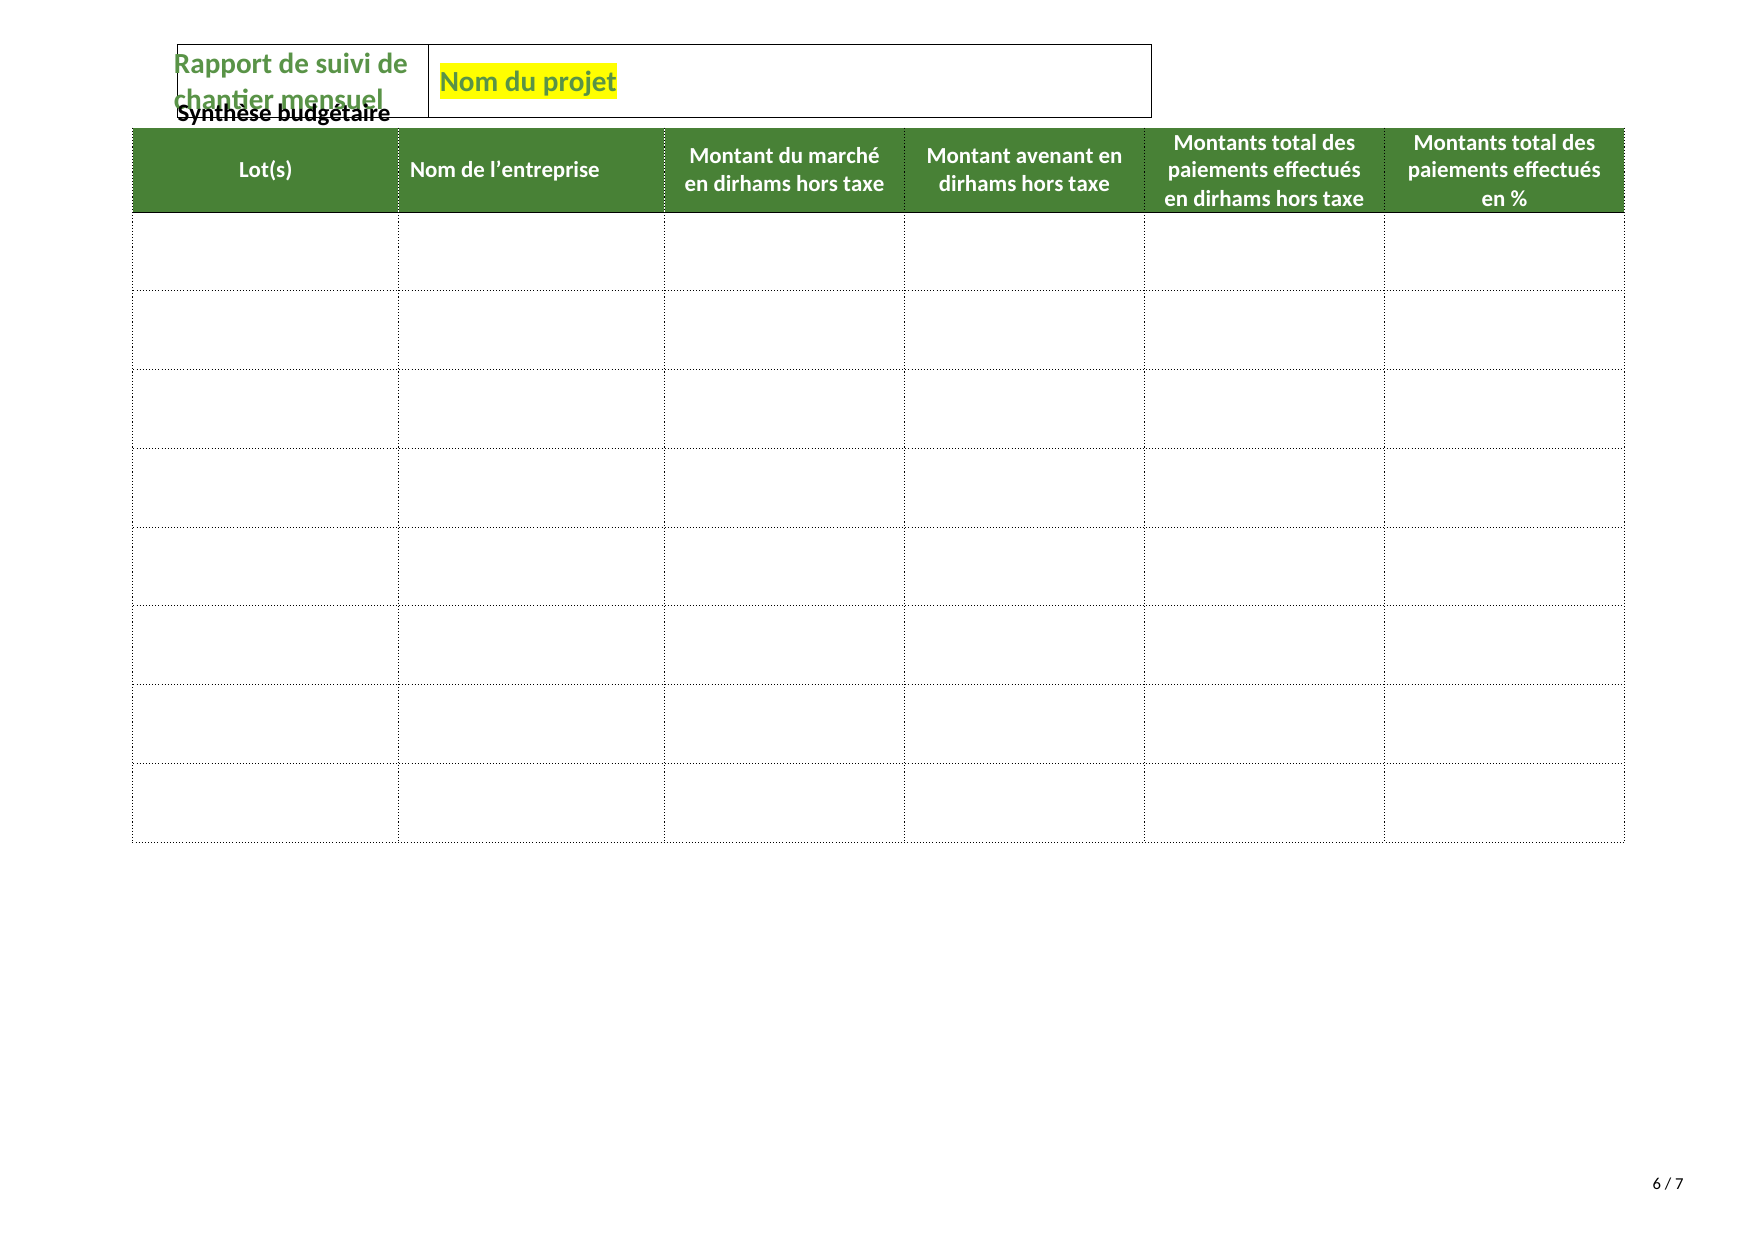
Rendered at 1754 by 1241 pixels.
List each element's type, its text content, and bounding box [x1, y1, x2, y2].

table_cell [1384, 684, 1624, 763]
table_cell [665, 527, 904, 605]
table_cell [1144, 684, 1384, 763]
table_header Nom de l’entreprise [399, 128, 664, 212]
table_cell [665, 213, 904, 290]
table_header Montants total des paiements effectués en dirhams hors taxe [1144, 128, 1384, 212]
table_cell [133, 448, 398, 527]
table_cell [904, 213, 1144, 290]
table_cell [133, 290, 398, 369]
table_cell [904, 448, 1144, 527]
table_cell [399, 369, 664, 448]
table_cell [665, 684, 904, 763]
table_cell [399, 448, 664, 527]
table_cell [1144, 527, 1384, 605]
table_header Montants total des paiements effectués en % [1384, 128, 1624, 212]
table_cell [1384, 763, 1624, 842]
table_header Montant avenant en dirhams hors taxe [904, 128, 1144, 212]
text Synthèse budgétaire [177, 97, 1592, 128]
table_cell [1384, 213, 1624, 290]
table_cell [665, 448, 904, 527]
table_cell [1384, 527, 1624, 605]
table_cell [1144, 369, 1384, 448]
table_cell [133, 684, 398, 763]
table_cell [133, 763, 398, 842]
table_cell [665, 605, 904, 684]
table_cell [133, 527, 398, 605]
table_cell [904, 684, 1144, 763]
table_cell [399, 763, 664, 842]
table_cell [133, 213, 398, 290]
table_cell [665, 763, 904, 842]
table_cell [904, 290, 1144, 369]
table_cell [1144, 213, 1384, 290]
table_cell [904, 763, 1144, 842]
table_cell [399, 527, 664, 605]
table_header Montant du marché en dirhams hors taxe [665, 128, 904, 212]
table_cell [133, 369, 398, 448]
table_cell [133, 605, 398, 684]
table_cell [904, 605, 1144, 684]
table_cell [399, 213, 664, 290]
table_cell [1144, 448, 1384, 527]
table_cell [904, 369, 1144, 448]
table_cell [1384, 369, 1624, 448]
table_cell [1384, 290, 1624, 369]
table_cell [1144, 605, 1384, 684]
table_cell [904, 527, 1144, 605]
table_header Lot(s) [133, 128, 398, 212]
table_cell [399, 605, 664, 684]
table_cell [399, 684, 664, 763]
table_cell [1144, 763, 1384, 842]
table_cell [1144, 290, 1384, 369]
table_cell [1384, 605, 1624, 684]
table_cell [1384, 448, 1624, 527]
table_cell [399, 290, 664, 369]
table_cell [665, 290, 904, 369]
table_cell [665, 369, 904, 448]
